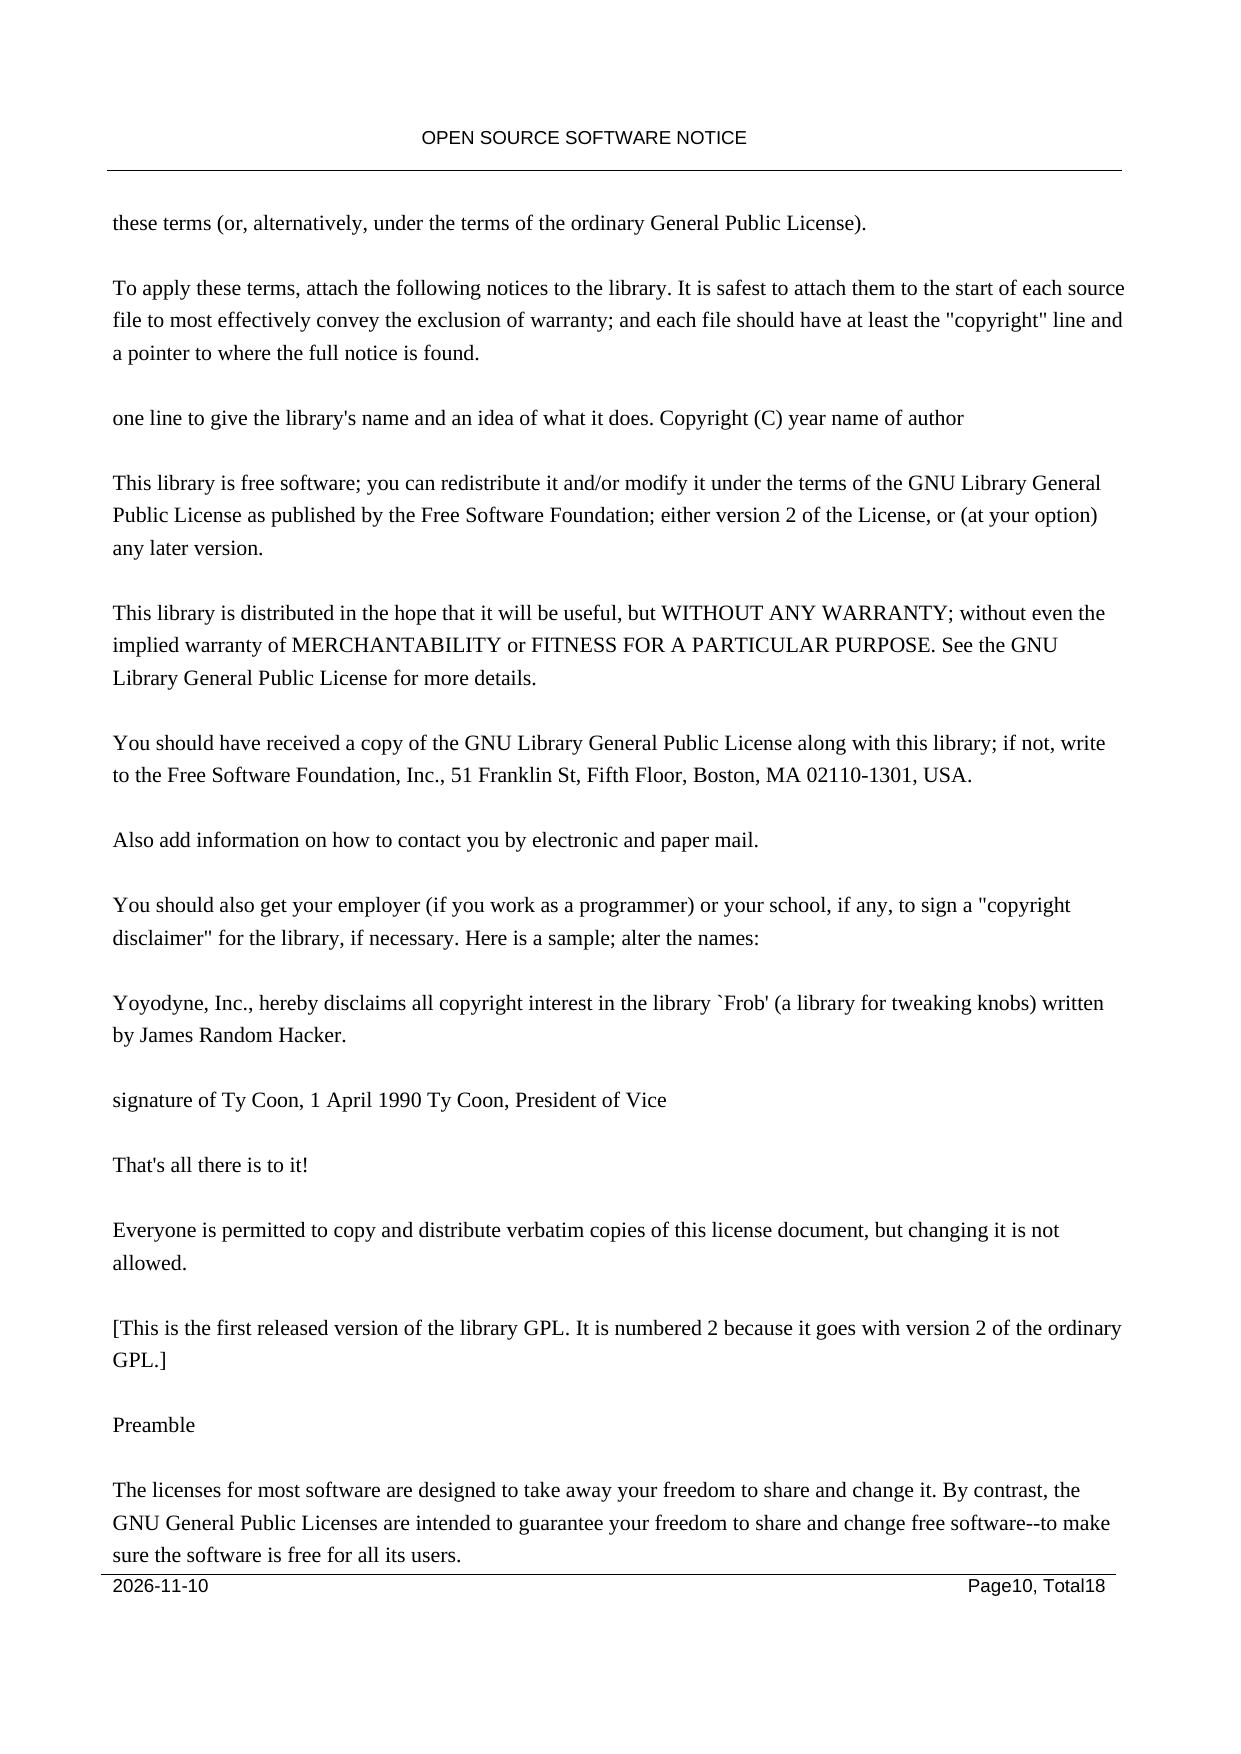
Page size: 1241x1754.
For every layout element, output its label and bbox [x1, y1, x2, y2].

text [112, 206, 1128, 1571]
